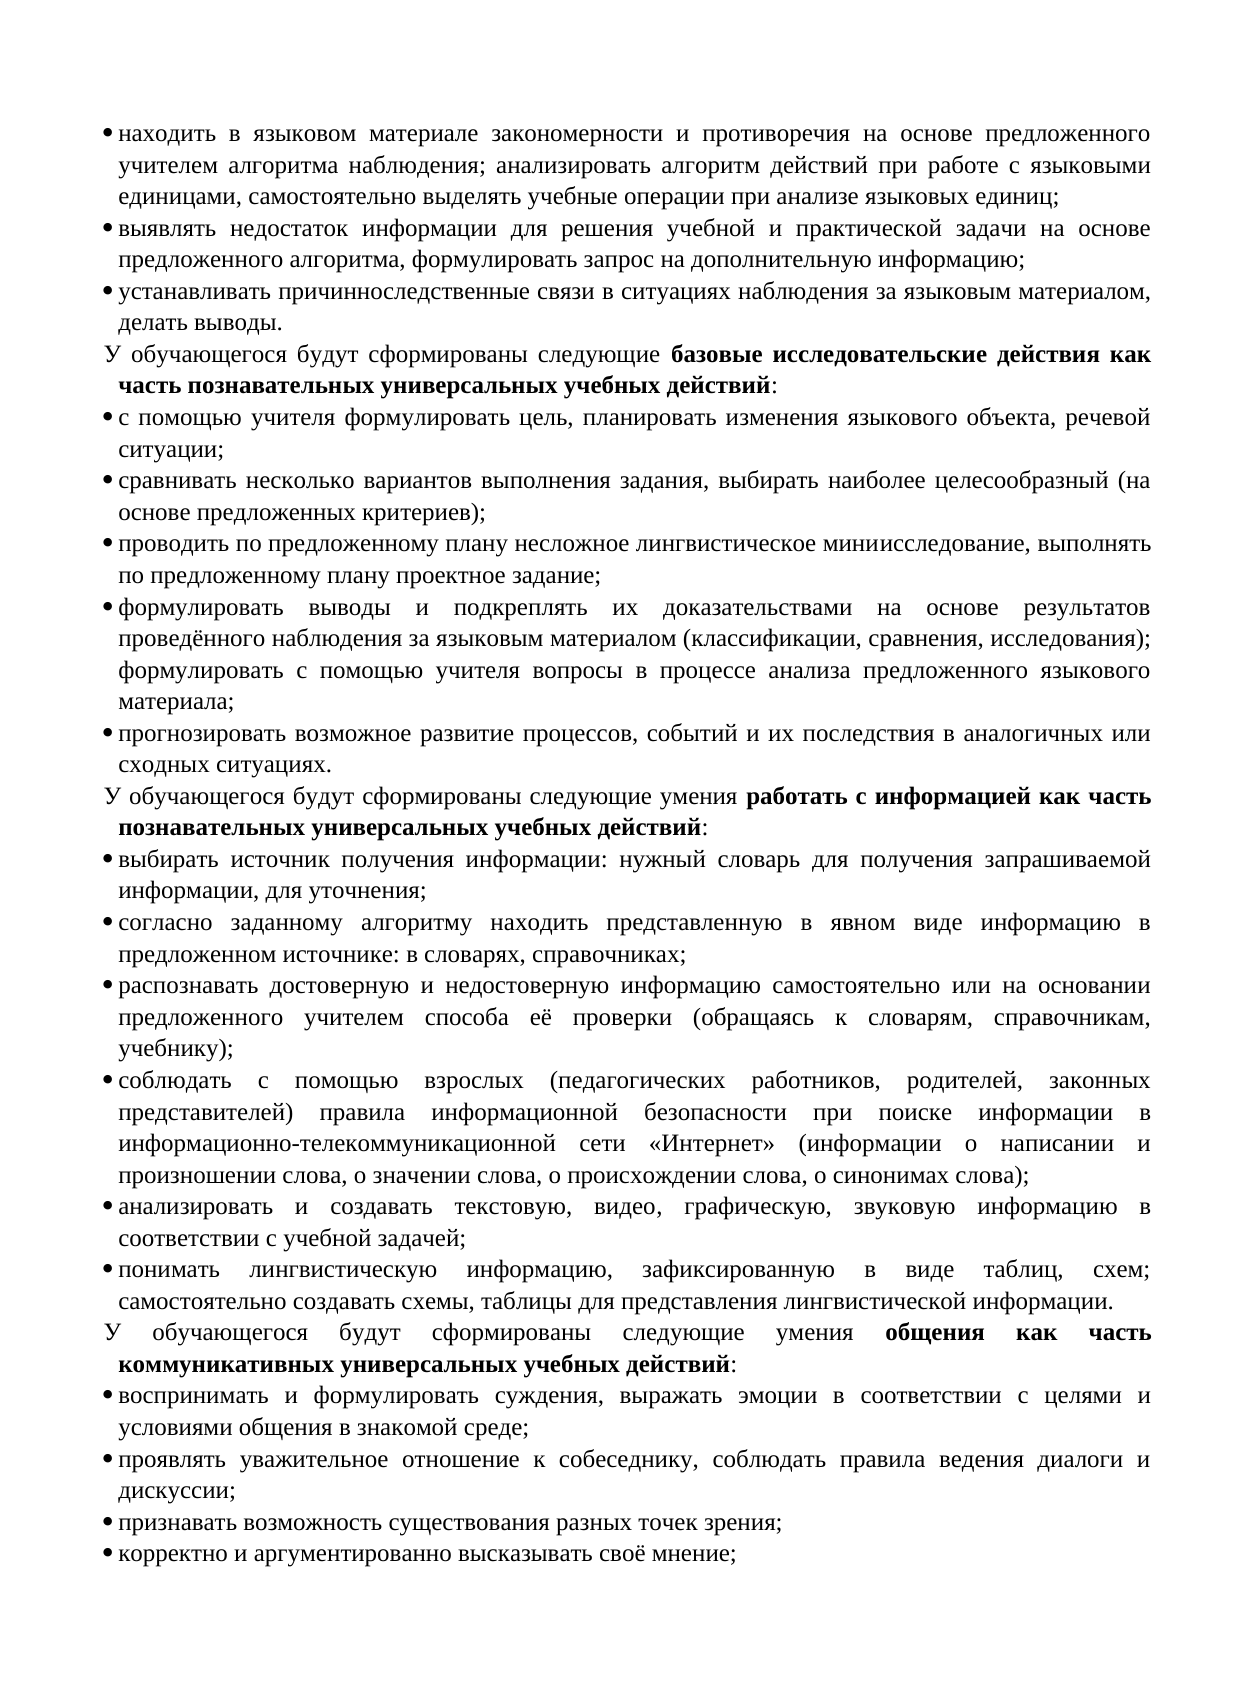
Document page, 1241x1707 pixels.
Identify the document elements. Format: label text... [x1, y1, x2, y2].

list выбирать источник получения информации: нужный словарь для получения запрашиваемой информации, для уточнения; [103, 844, 1152, 904]
list распознавать достоверную и недостоверную информацию самостоятельно или на основании предложенного учителем способа её проверки (обращаясь к словарям, справочникам, учебнику); [103, 970, 1152, 1062]
text У обучающегося будут сформированы следующие умения работать с информацией как часть познавательных универсальных учебных действий: [103, 781, 1152, 841]
text У обучающегося будут сформированы следующие базовые исследовательские действия как часть познавательных универсальных учебных действий: [103, 339, 1152, 399]
list устанавливать причинноследственные связи в ситуациях наблюдения за языковым материалом, делать выводы. [103, 276, 1152, 336]
list воспринимать и формулировать суждения, выражать эмоции в соответствии с целями и условиями общения в знакомой среде; [103, 1381, 1152, 1441]
list согласно заданному алгоритму находить представленную в явном виде информацию в предложенном источнике: в словарях, справочниках; [103, 907, 1152, 967]
text У обучающегося будут сформированы следующие умения общения как часть коммуникативных универсальных учебных действий: [103, 1317, 1152, 1378]
list проявлять уважительное отношение к собеседнику, соблюдать правила ведения диалоги и дискуссии; [103, 1444, 1152, 1504]
list признавать возможность существования разных точек зрения; [103, 1507, 1152, 1536]
list выявлять недостаток информации для решения учебной и практической задачи на основе предложенного алгоритма, формулировать запрос на дополнительную информацию; [103, 213, 1152, 273]
list прогнозировать возможное развитие процессов, событий и их последствия в аналогичных или сходных ситуациях. [103, 718, 1152, 778]
list формулировать выводы и подкреплять их доказательствами на основе результатов проведённого наблюдения за языковым материалом (классификации, сравнения, исследования); формулировать с помощью учителя вопросы в процессе анализа предложенного языкового материала; [103, 592, 1152, 715]
list сравнивать несколько вариантов выполнения задания, выбирать наиболее целесообразный (на основе предложенных критериев); [103, 465, 1152, 526]
list находить в языковом материале закономерности и противоречия на основе предложенного учителем алгоритма наблюдения; анализировать алгоритм действий при работе с языковыми единицами, самостоятельно выделять учебные операции при анализе языковых единиц; [103, 118, 1152, 210]
list корректно и аргументированно высказывать своё мнение; [103, 1538, 1152, 1567]
list с помощью учителя формулировать цель, планировать изменения языкового объекта, речевой ситуации; [103, 402, 1152, 462]
list понимать лингвистическую информацию, зафиксированную в виде таблиц, схем; самостоятельно создавать схемы, таблицы для представления лингвистической информации. [103, 1254, 1152, 1315]
list проводить по предложенному плану несложное лингвистическое миниисследование, выполнять по предложенному плану проектное задание; [103, 528, 1152, 589]
list анализировать и создавать текстовую, видео, графическую, звуковую информацию в соответствии с учебной задачей; [103, 1191, 1152, 1252]
list соблюдать с помощью взрослых (педагогических работников, родителей, законных представителей) правила информационной безопасности при поиске информации в информационно-телекоммуникационной сети «Интернет» (информации о написании и произношении слова, о значении слова, о происхождении слова, о синонимах слова); [103, 1065, 1152, 1188]
